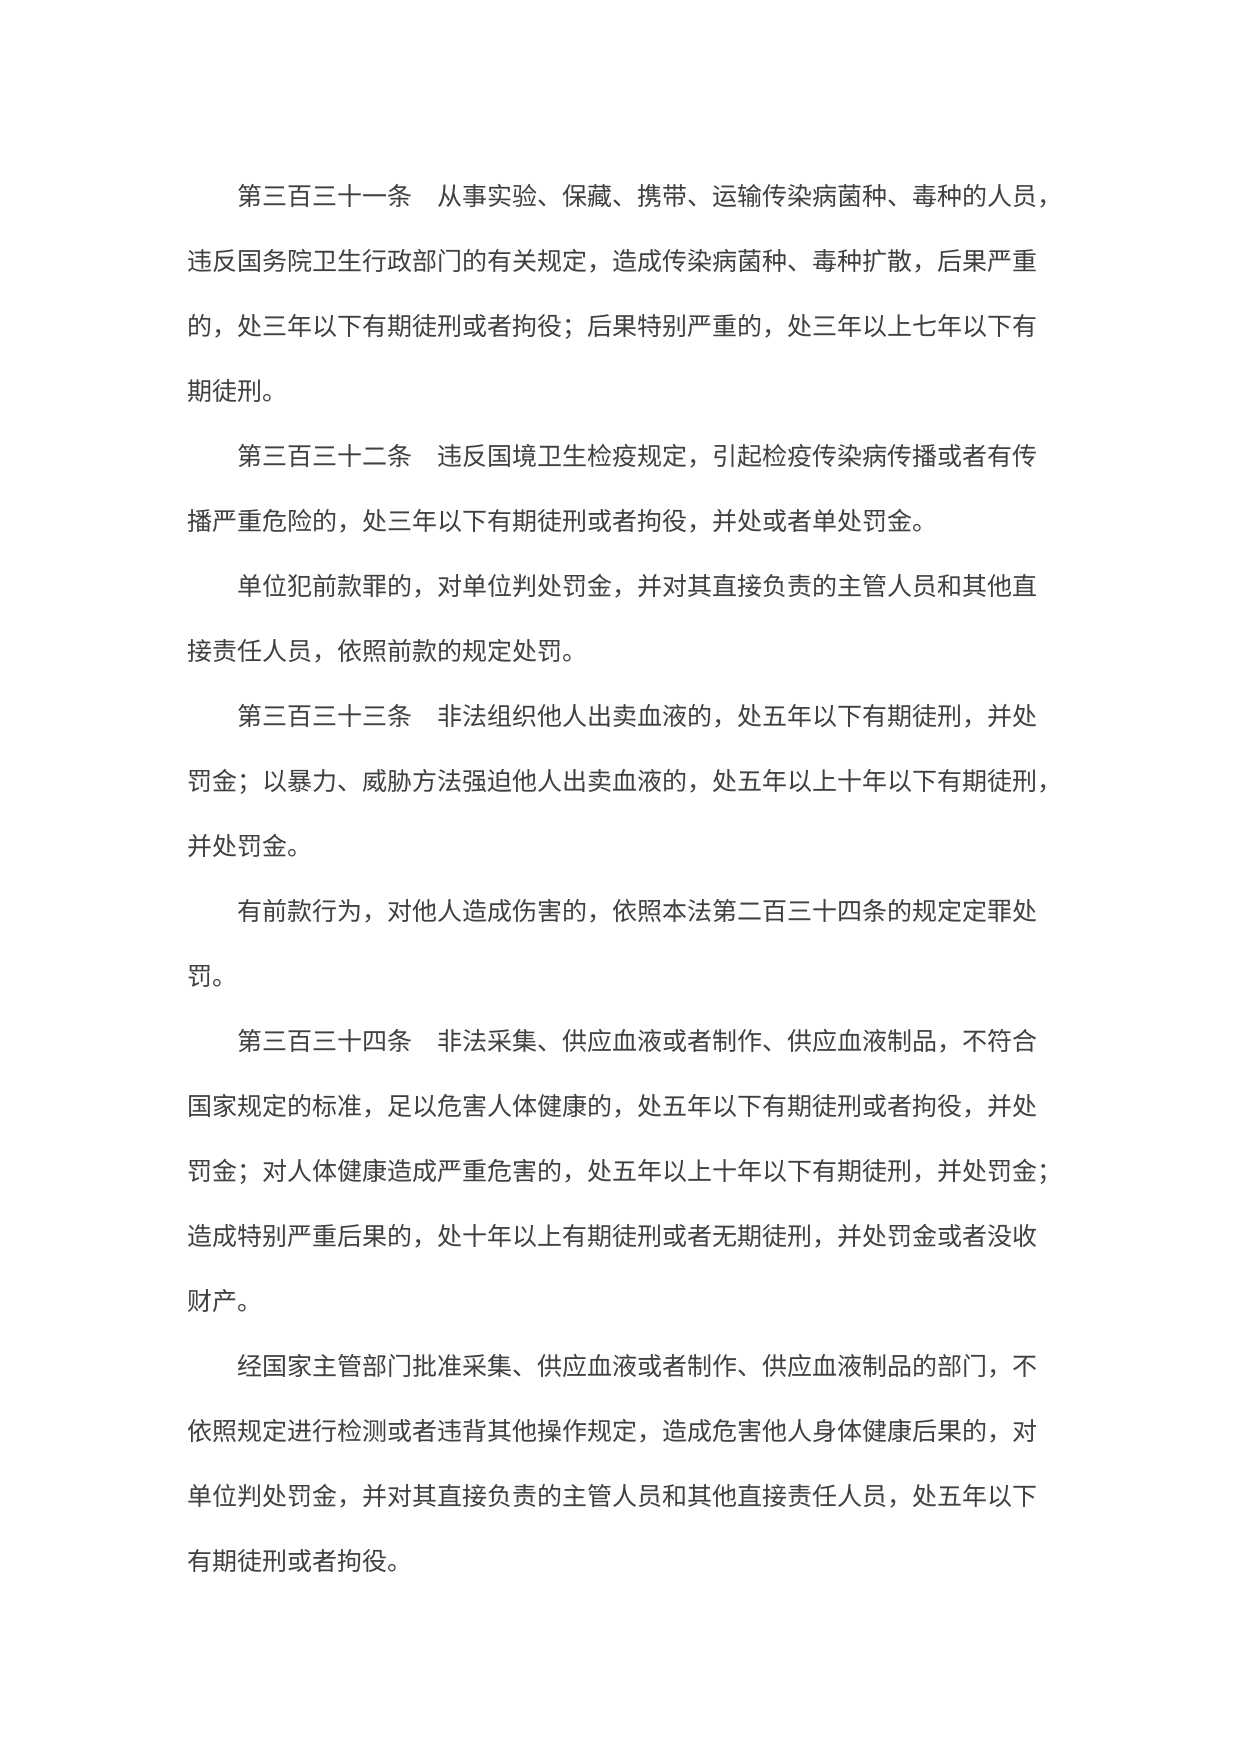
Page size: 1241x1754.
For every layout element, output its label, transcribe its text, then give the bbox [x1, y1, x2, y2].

text 第三百三十四条 非法采集、供应血液或者制作、供应血液制品，不符合国家规定的标准，足以危害人体健康的，处五年以下有期徒刑或者拘役，并处罚金；对人体健康造成严重危害的，处五年以上十年以下有期徒刑，并处罚金；造成特别严重后果的，处十年以上有期徒刑或者无期徒刑，并处罚金或者没收财产。 [187, 1007, 1053, 1332]
text 单位犯前款罪的，对单位判处罚金，并对其直接负责的主管人员和其他直接责任人员，依照前款的规定处罚。 [187, 552, 1053, 682]
text 第三百三十二条 违反国境卫生检疫规定，引起检疫传染病传播或者有传播严重危险的，处三年以下有期徒刑或者拘役，并处或者单处罚金。 [187, 422, 1053, 552]
text 第三百三十一条 从事实验、保藏、携带、运输传染病菌种、毒种的人员，违反国务院卫生行政部门的有关规定，造成传染病菌种、毒种扩散，后果严重的，处三年以下有期徒刑或者拘役；后果特别严重的，处三年以上七年以下有期徒刑。 [187, 162, 1053, 422]
text 经国家主管部门批准采集、供应血液或者制作、供应血液制品的部门，不依照规定进行检测或者违背其他操作规定，造成危害他人身体健康后果的，对单位判处罚金，并对其直接负责的主管人员和其他直接责任人员，处五年以下有期徒刑或者拘役。 [187, 1332, 1053, 1592]
text 有前款行为，对他人造成伤害的，依照本法第二百三十四条的规定定罪处罚。 [187, 877, 1053, 1007]
text 第三百三十三条 非法组织他人出卖血液的，处五年以下有期徒刑，并处罚金；以暴力、威胁方法强迫他人出卖血液的，处五年以上十年以下有期徒刑，并处罚金。 [187, 682, 1053, 877]
